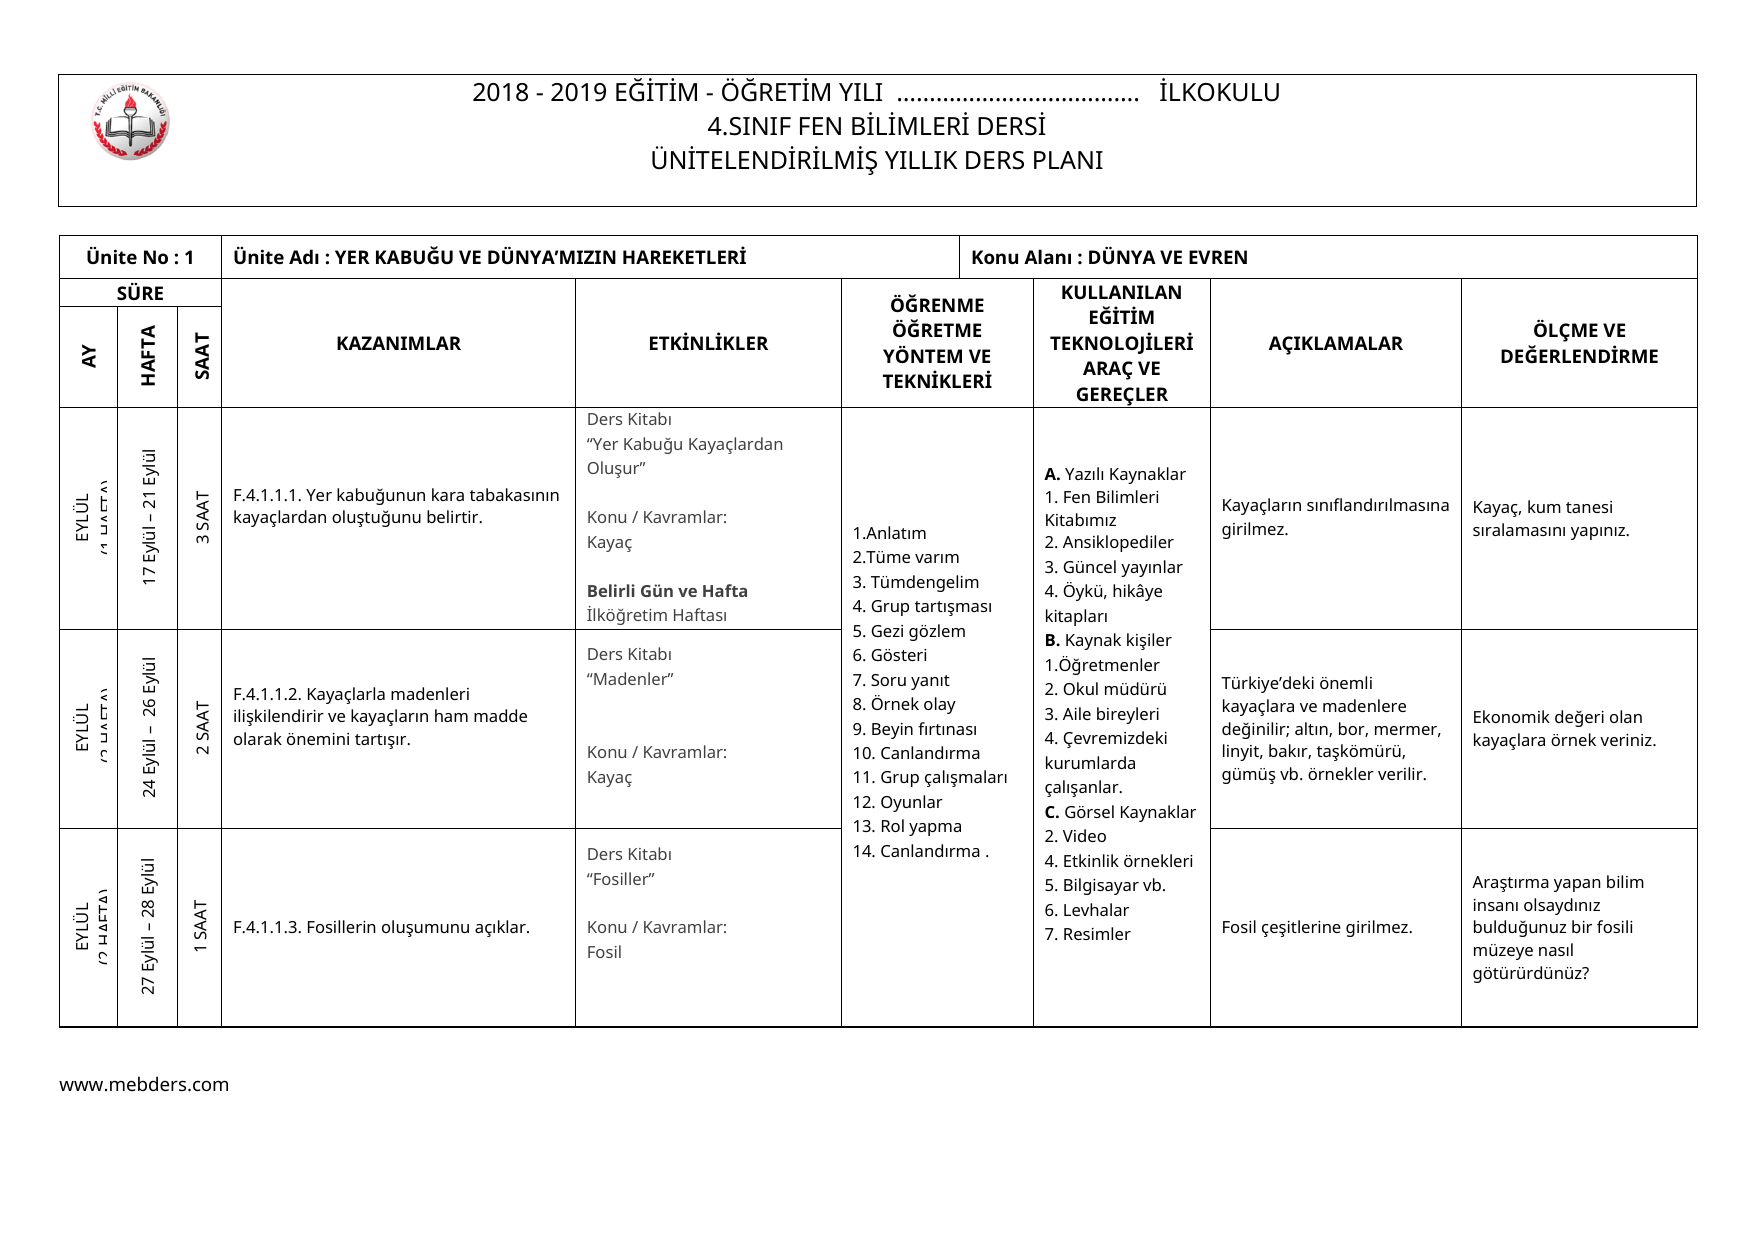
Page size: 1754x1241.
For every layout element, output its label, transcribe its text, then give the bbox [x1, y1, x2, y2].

table_header Ünite Adı : YER KABUĞU VE DÜNYA’MIZIN HAREKETLERİ [222, 236, 959, 278]
picture [85, 77, 175, 167]
table_cell 2 SAAT [178, 630, 221, 827]
table_cell 1.Anlatım 2.Tüme varım 3. Tümdengelim 4. Grup tartışması 5. Gezi gözlem 6. Gösteri 7. Soru yanıt 8. Örnek olay 9. Beyin fırtınası 10. Canlandırma 11. Grup çalışmaları 12. Oyunlar 13. Rol yapma 14. Canlandırma . [842, 408, 1033, 1026]
table_cell EYLÜL (2.HAFTA) [60, 829, 117, 1026]
table_cell Ders Kitabı “Fosiller” Konu / Kavramlar: Fosil [576, 829, 841, 1026]
table_cell ÖĞRENME ÖĞRETME YÖNTEM VE TEKNİKLERİ [842, 279, 1033, 407]
table_cell AY [60, 307, 117, 407]
text www.mebders.com [59, 1072, 1695, 1097]
table_cell Türkiye’deki önemli kayaçlara ve madenlere değinilir; altın, bor, mermer, linyit, bakır, taşkömürü, gümüş vb. örnekler verilir. [1211, 630, 1461, 827]
table_header Konu Alanı : DÜNYA VE EVREN [960, 236, 1697, 278]
table_cell HAFTA [118, 307, 177, 407]
table_header Ünite No : 1 [60, 236, 221, 278]
table_cell Kayaç, kum tanesi sıralamasını yapınız. [1462, 408, 1697, 628]
table_cell ÖLÇME VE DEĞERLENDİRME [1462, 279, 1697, 407]
table_cell Araştırma yapan bilim insanı olsaydınız bulduğunuz bir fosili müzeye nasıl götürürdünüz? [1462, 829, 1697, 1026]
table_cell Kayaçların sınıflandırılmasına girilmez. [1211, 408, 1461, 628]
table_cell Ders Kitabı “Madenler” Konu / Kavramlar: Kayaç [576, 630, 841, 827]
table_cell F.4.1.1.3. Fosillerin oluşumunu açıklar. [222, 829, 575, 1026]
table_cell F.4.1.1.2. Kayaçlarla madenleri ilişkilendirir ve kayaçların ham madde olarak önemini tartışır. [222, 630, 575, 827]
table_cell KULLANILAN EĞİTİM TEKNOLOJİLERİ ARAÇ VE GEREÇLER [1034, 279, 1210, 407]
table_cell SAAT [178, 307, 221, 407]
table_cell 17 Eylül – 21 Eylül [118, 408, 177, 628]
table_cell Fosil çeşitlerine girilmez. [1211, 829, 1461, 1026]
table_cell Ders Kitabı “Yer Kabuğu Kayaçlardan Oluşur” Konu / Kavramlar: Kayaç Belirli Gün ve Hafta İlköğretim Haftası [576, 408, 841, 628]
table_cell A. Yazılı Kaynaklar 1. Fen Bilimleri Kitabımız 2. Ansiklopediler 3. Güncel yayınlar 4. Öykü, hikâye kitapları B. Kaynak kişiler 1.Öğretmenler 2. Okul müdürü 3. Aile bireyleri 4. Çevremizdeki kurumlarda çalışanlar. C. Görsel Kaynaklar 2. Video 4. Etkinlik örnekleri 5. Bilgisayar vb. 6. Levhalar 7. Resimler [1034, 408, 1210, 1026]
table_cell EYLÜL (2.HAFTA) [60, 630, 117, 827]
table_cell ETKİNLİKLER [576, 279, 841, 407]
table_cell EYLÜL (1.HAFTA) [60, 408, 117, 628]
table_cell 1 SAAT [178, 829, 221, 1026]
table_cell 24 Eylül – 26 Eylül [118, 630, 177, 827]
table_cell SÜRE [60, 279, 221, 306]
table_cell 27 Eylül – 28 Eylül [118, 829, 177, 1026]
table_cell Ekonomik değeri olan kayaçlara örnek veriniz. [1462, 630, 1697, 827]
table_cell KAZANIMLAR [222, 279, 575, 407]
table_cell AÇIKLAMALAR [1211, 279, 1461, 407]
table_cell 3 SAAT [178, 408, 221, 628]
table_cell F.4.1.1.1. Yer kabuğunun kara tabakasının kayaçlardan oluştuğunu belirtir. [222, 408, 575, 628]
